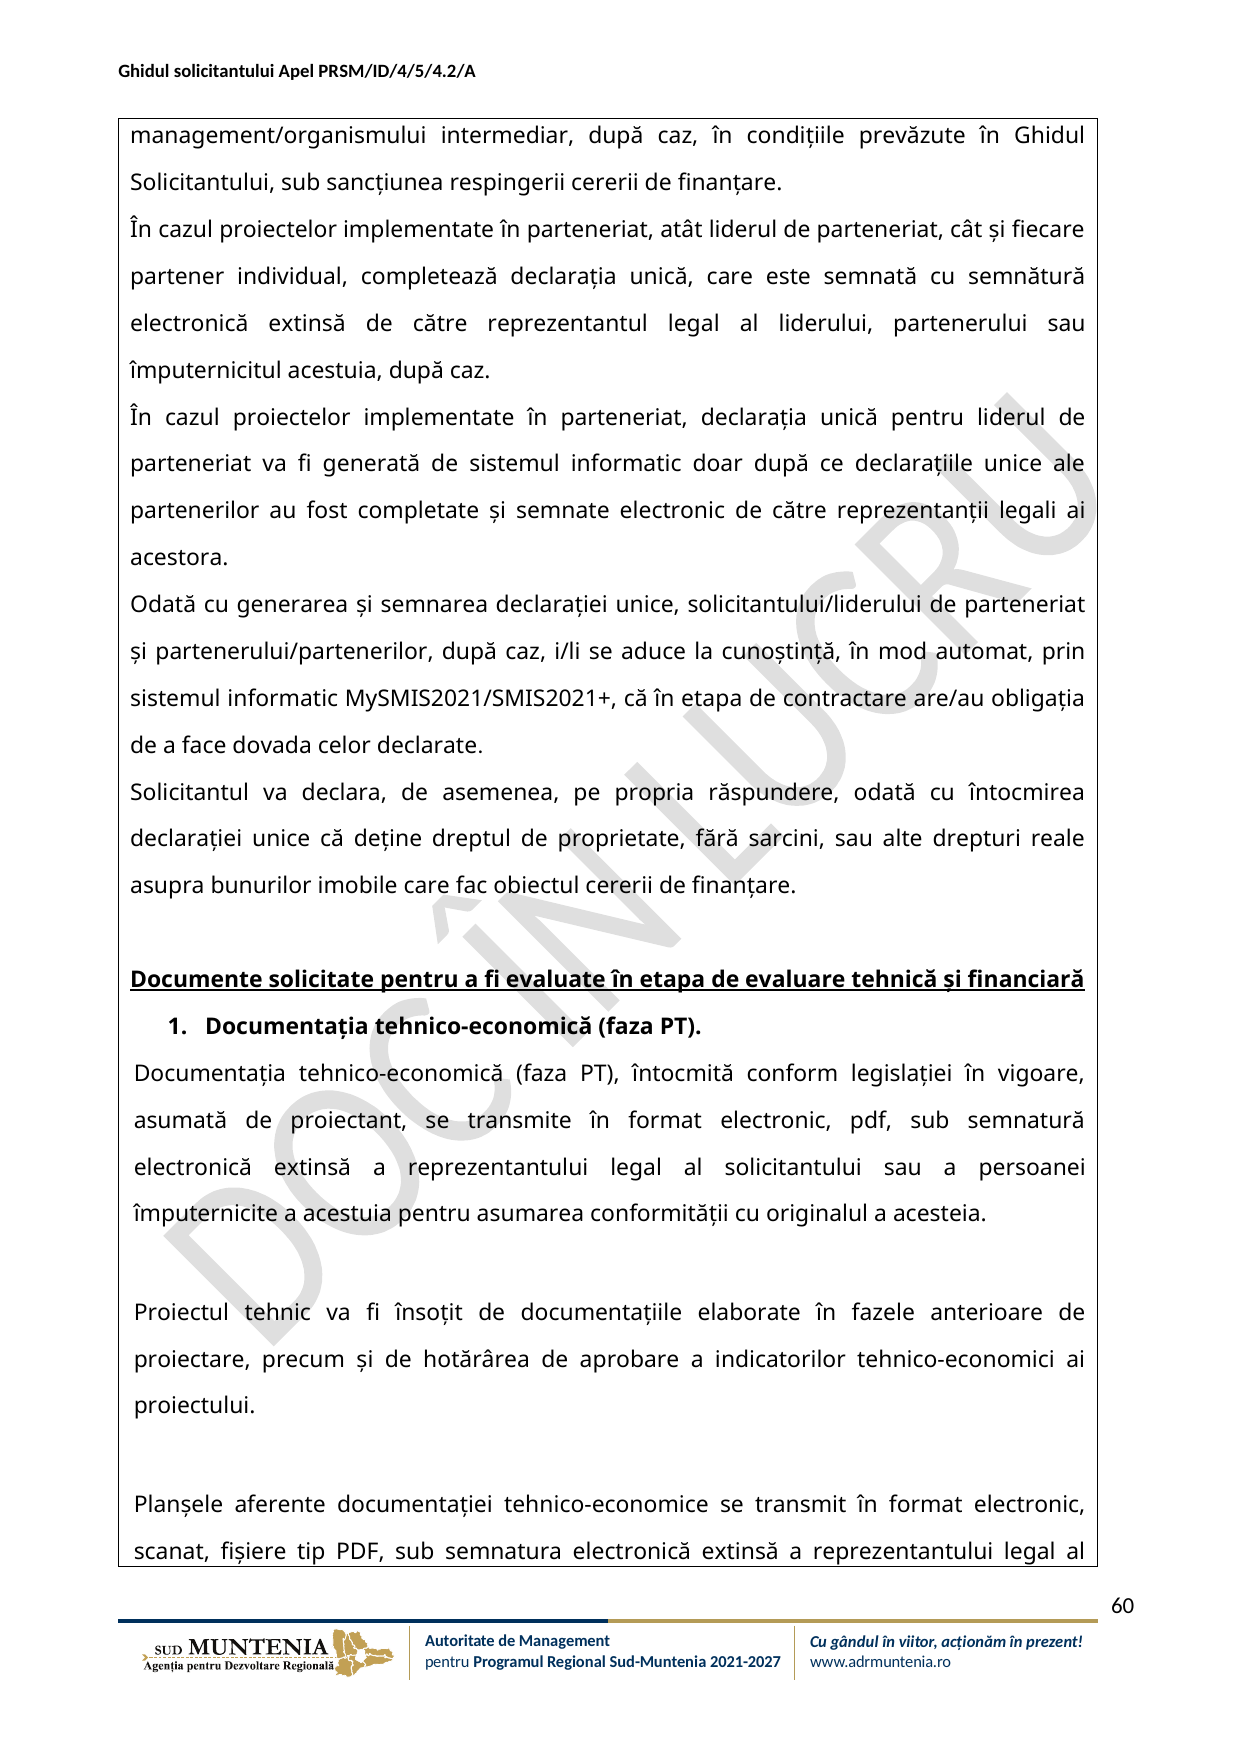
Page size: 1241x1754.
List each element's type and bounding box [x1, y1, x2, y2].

table_header [119, 119, 1097, 1566]
